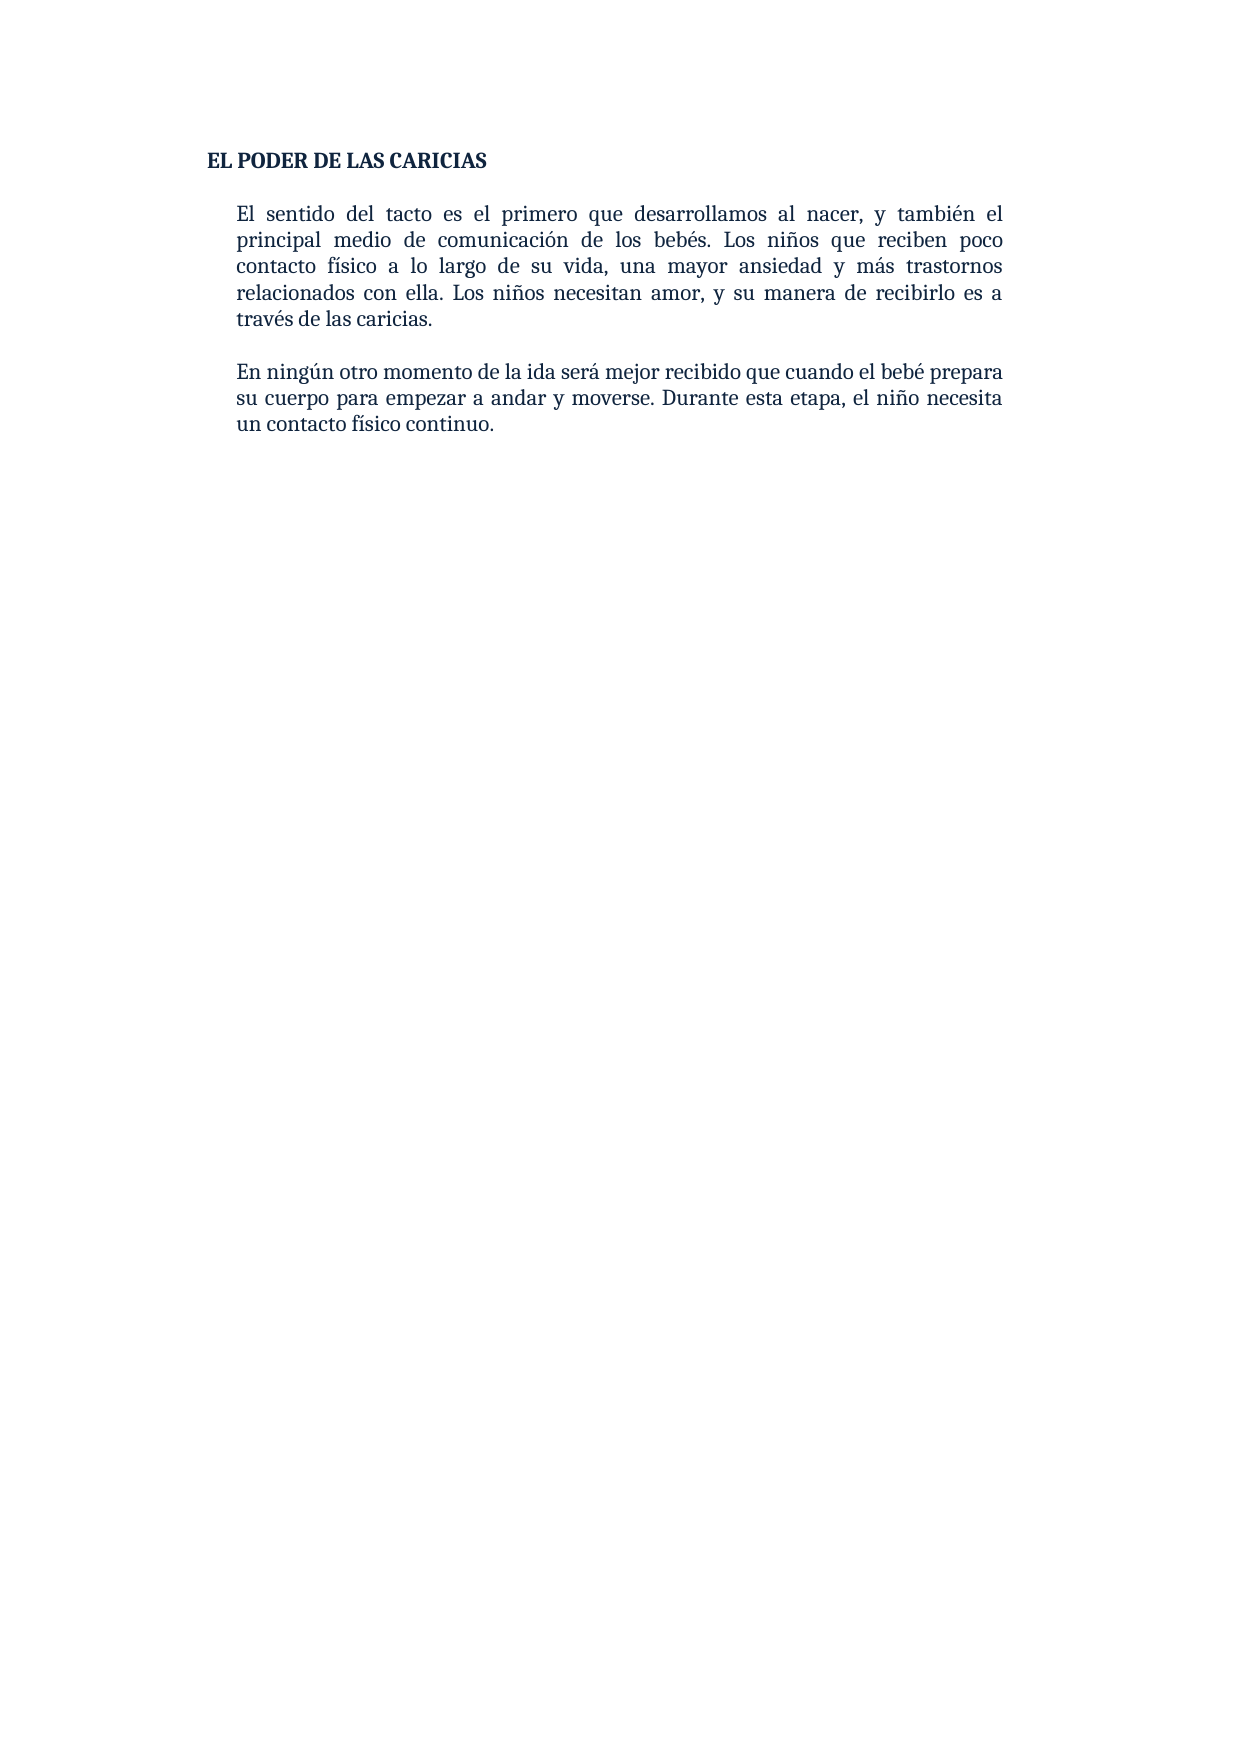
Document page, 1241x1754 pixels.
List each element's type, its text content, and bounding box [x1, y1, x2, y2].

text EL PODER DE LAS CARICIAS [207, 148, 1063, 174]
text El sentido del tacto es el primero que desarrollamos al nacer, y también el principal medio de comunicación de los bebés. Los niños que reciben poco contacto físico a lo largo de su vida, una mayor ansiedad y más trastornos relacionados con ella. Los niños necesitan amor, y su manera de recibirlo es a través de las caricias. [236, 200, 1004, 332]
text En ningún otro momento de la ida será mejor recibido que cuando el bebé prepara su cuerpo para empezar a andar y moverse. Durante esta etapa, el niño necesita un contacto físico continuo. [236, 358, 1004, 437]
